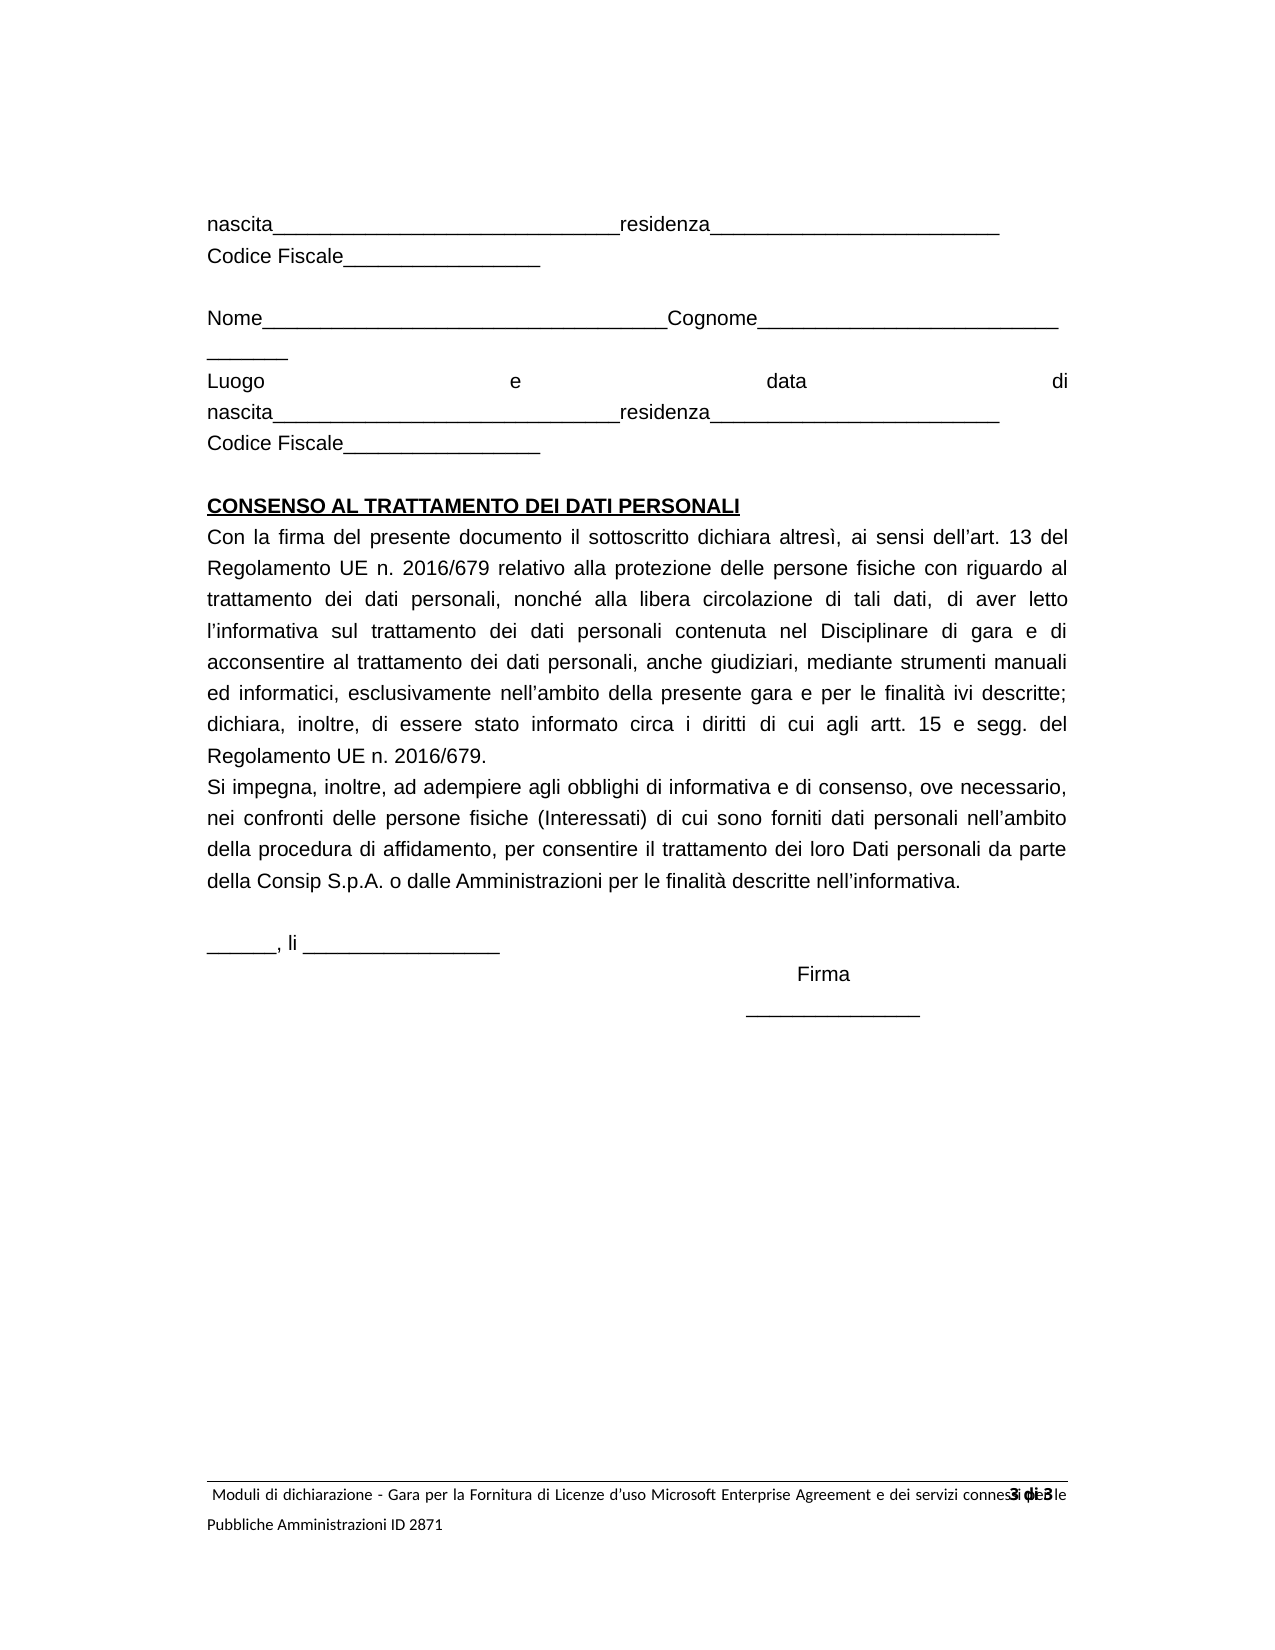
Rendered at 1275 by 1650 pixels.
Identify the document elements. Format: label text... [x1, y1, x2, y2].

list CONSENSO AL TRATTAMENTO DEI DATI PERSONALI [207, 488, 1068, 519]
text ______, li _________________ [207, 926, 1068, 957]
text Con la firma del presente documento il sottoscritto dichiara altresì, ai sensi dell’art. 13 del Regolamento UE n. 2016/679 relativo alla protezione delle persone fisiche con riguardo al trattamento dei dati personali, nonché alla libera circolazione di tali dati, di aver letto l’informativa sul trattamento dei dati personali contenuta nel Disciplinare di gara e di acconsentire al trattamento dei dati personali, anche giudiziari, mediante strumenti manuali ed informatici, esclusivamente nell’ambito della presente gara e per le finalità ivi descritte; dichiara, inoltre, di essere stato informato circa i diritti di cui agli artt. 15 e segg. del Regolamento UE n. 2016/679. [207, 519, 1068, 769]
text Si impegna, inoltre, ad adempiere agli obblighi di informativa e di consenso, ove necessario, nei confronti delle persone fisiche (Interessati) di cui sono forniti dati personali nell’ambito della procedura di affidamento, per consentire il trattamento dei loro Dati personali da parte della Consip S.p.A. o dalle Amministrazioni per le finalità descritte nell’informativa. [207, 769, 1068, 894]
text Firma [263, 957, 1068, 988]
text _______________ [207, 988, 1068, 1019]
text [207, 301, 1068, 363]
text Codice Fiscale_________________ [207, 238, 1068, 269]
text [207, 207, 1068, 238]
text Luogo e data di nascita______________________________residenza_________________________ [207, 363, 1068, 426]
text Codice Fiscale_________________ [207, 426, 1068, 457]
